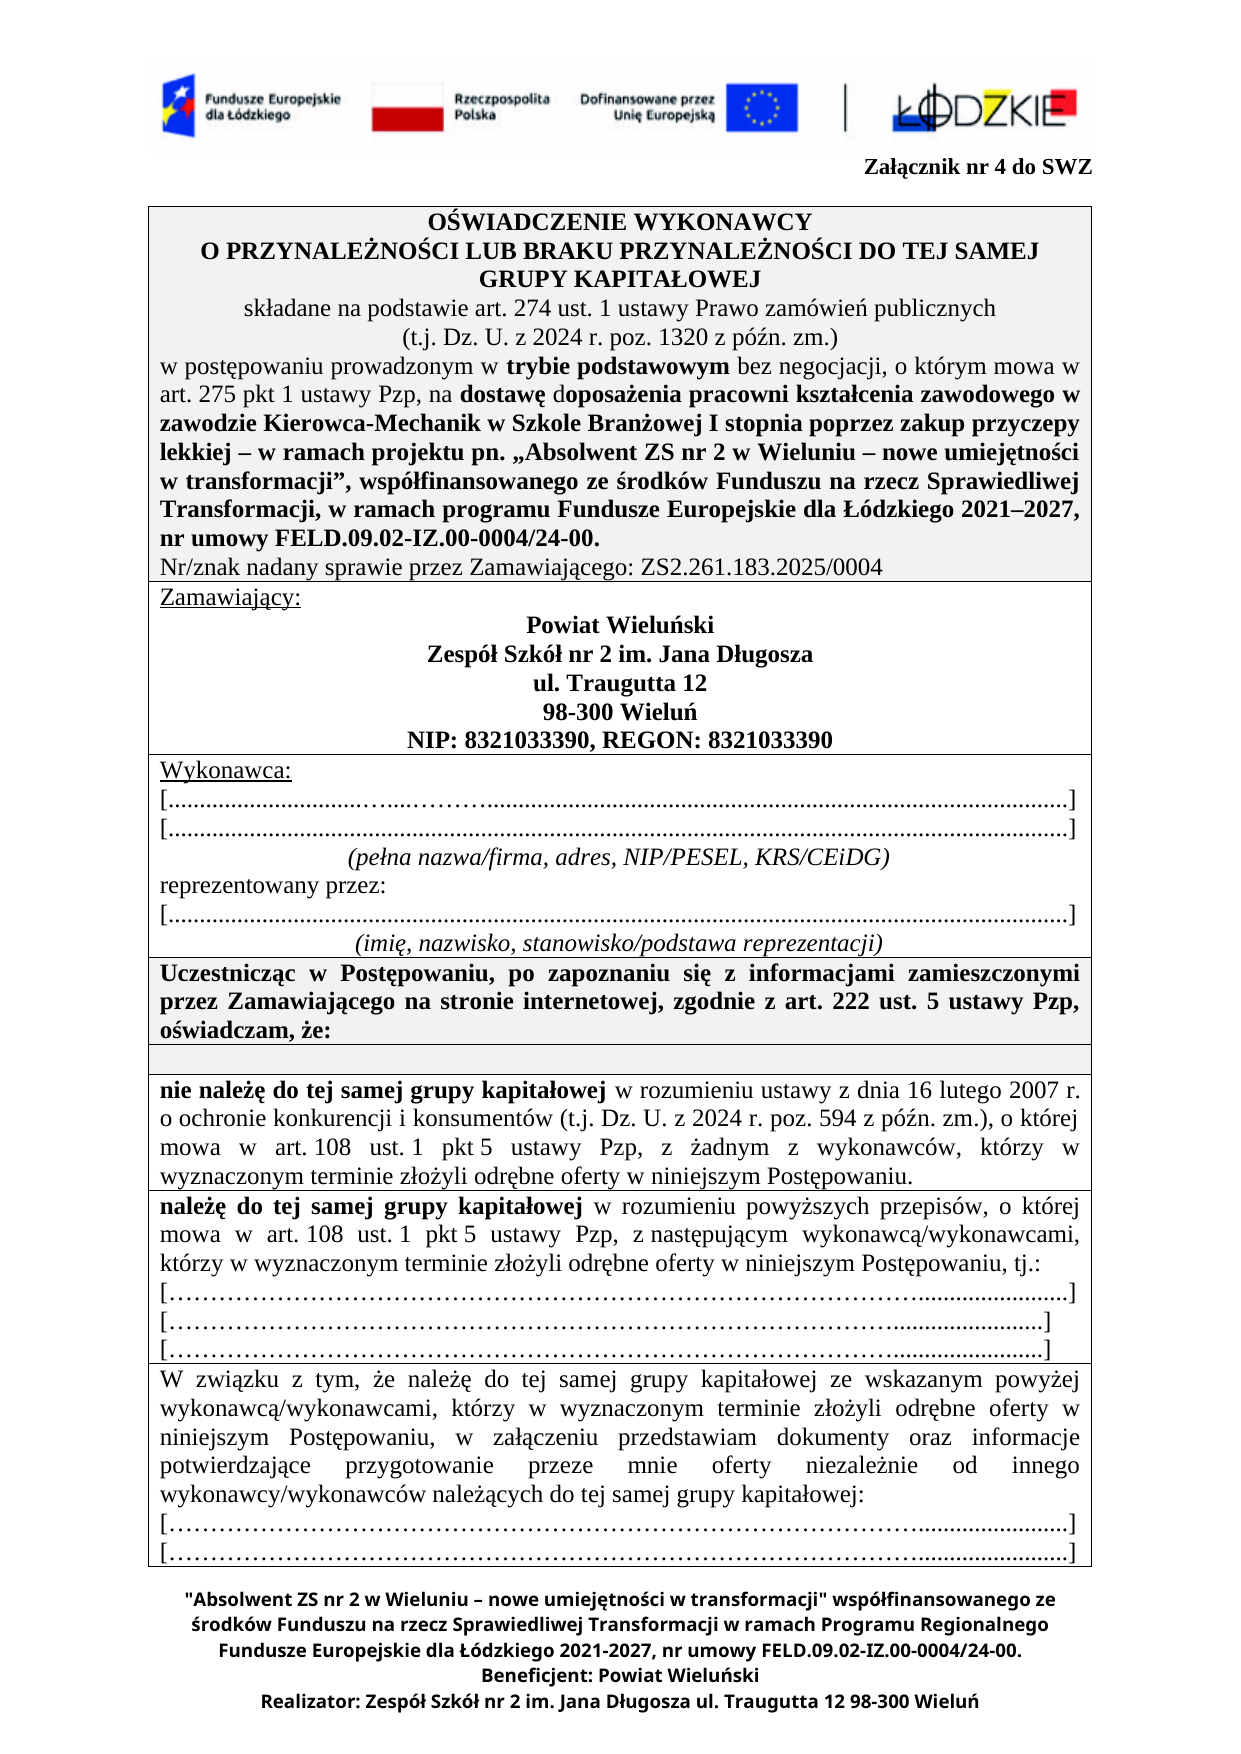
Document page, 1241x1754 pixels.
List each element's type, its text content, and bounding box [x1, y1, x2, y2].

table_cell [149, 1045, 1091, 1074]
table_cell Zamawiający: Powiat Wieluński Zespół Szkół nr 2 im. Jana Długosza ul. Traugutta 12 98-300 Wieluń NIP: 8321033390, REGON: 8321033390 [149, 582, 1091, 754]
text Załącznik nr 4 do SWZ [148, 154, 1092, 179]
table_cell Uczestnicząc w Postępowaniu, po zapoznaniu się z informacjami zamieszczonymi przez Zamawiającego na stronie internetowej, zgodnie z art. 222 ust. 5 ustawy Pzp, oświadczam, że: [149, 958, 1091, 1044]
picture [147, 59, 1093, 154]
table_cell Wykonawca: [...............................…....……….............................................................................................] [................................................................................................................................................] (pełna nazwa/firma, adres, NIP/PESEL, KRS/CEiDG) reprezentowany przez: [................................................................................................................................................] (imię, nazwisko, stanowisko/podstawa reprezentacji) [149, 755, 1091, 957]
table_cell należę do tej samej grupy kapitałowej w rozumieniu powyższych przepisów, o której mowa w art. 108 ust. 1 pkt 5 ustawy Pzp, z następującym wykonawcą/wykonawcami, którzy w wyznaczonym terminie złożyli odrębne oferty w niniejszym Postępowaniu, tj.: [………………………………………………………………………………........................] [……………………………………………………………………………........................] [……………………………………………………………………………........................] [149, 1191, 1091, 1363]
table_header OŚWIADCZENIE WYKONAWCY O PRZYNALEŻNOŚCI LUB BRAKU PRZYNALEŻNOŚCI DO TEJ SAMEJ GRUPY KAPITAŁOWEJ składane na podstawie art. 274 ust. 1 ustawy Prawo zamówień publicznych (t.j. Dz. U. z 2024 r. poz. 1320 z późn. zm.) w postępowaniu prowadzonym w trybie podstawowym bez negocjacji, o którym mowa w art. 275 pkt 1 ustawy Pzp, na dostawę doposażenia pracowni kształcenia zawodowego w zawodzie Kierowca-Mechanik w Szkole Branżowej I stopnia poprzez zakup przyczepy lekkiej – w ramach projektu pn. „Absolwent ZS nr 2 w Wieluniu – nowe umiejętności w transformacji”, współfinansowanego ze środków Funduszu na rzecz Sprawiedliwej Transformacji, w ramach programu Fundusze Europejskie dla Łódzkiego 2021–2027, nr umowy FELD.09.02-IZ.00-0004/24-00. Nr/znak nadany sprawie przez Zamawiającego: ZS2.261.183.2025/0004 [149, 207, 1091, 581]
table_cell nie należę do tej samej grupy kapitałowej w rozumieniu ustawy z dnia 16 lutego 2007 r. o ochronie konkurencji i konsumentów (t.j. Dz. U. z 2024 r. poz. 594 z późn. zm.), o której mowa w art. 108 ust. 1 pkt 5 ustawy Pzp, z żadnym z wykonawców, którzy w wyznaczonym terminie złożyli odrębne oferty w niniejszym Postępowaniu. [149, 1075, 1091, 1190]
